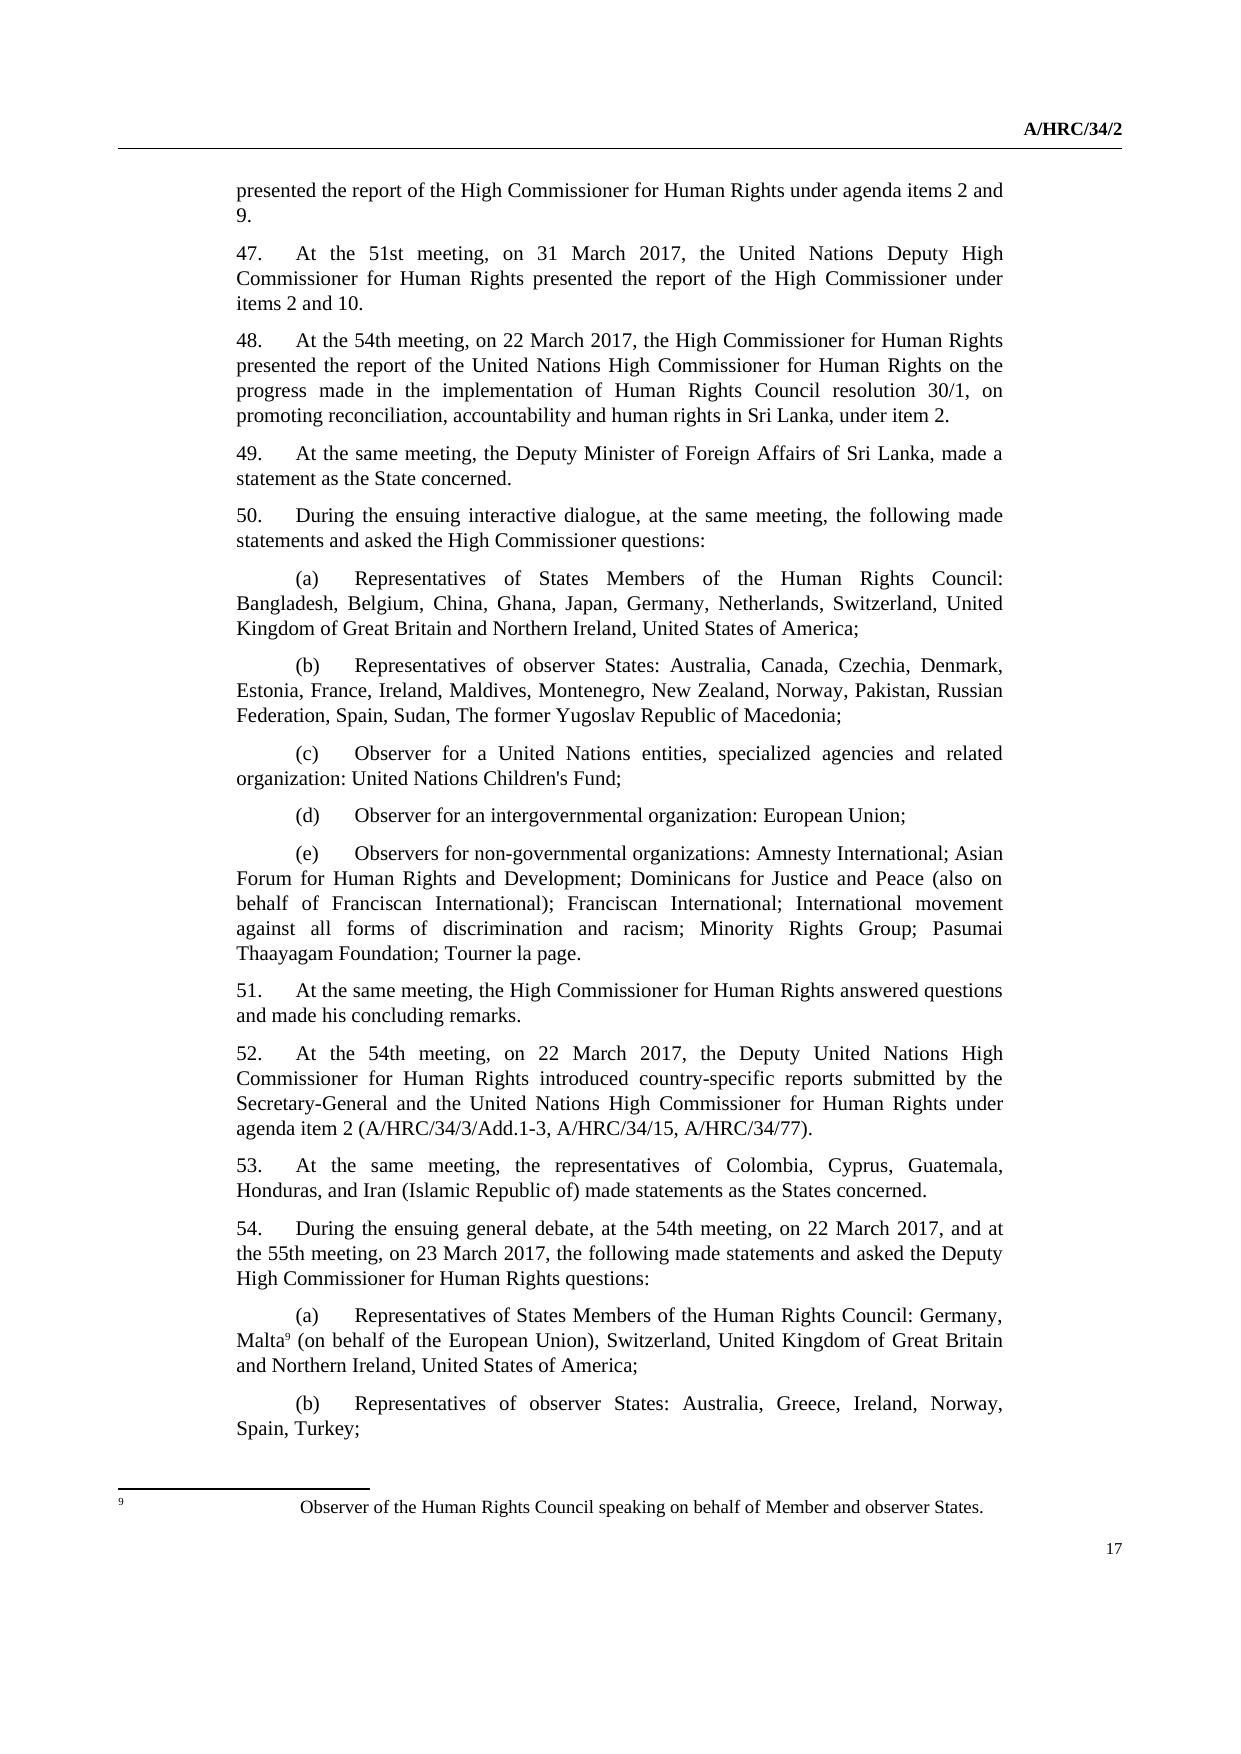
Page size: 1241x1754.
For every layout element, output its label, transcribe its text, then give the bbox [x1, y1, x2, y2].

text (c) Observer for a United Nations entities, specialized agencies and related organization: United Nations Children's Fund; [236, 740, 1004, 790]
text 49. At the same meeting, the Deputy Minister of Foreign Affairs of Sri Lanka, made a statement as the State concerned. [236, 440, 1004, 490]
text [236, 177, 1004, 227]
text 47. At the 51st meeting, on 31 March 2017, the United Nations Deputy High Commissioner for Human Rights presented the report of the High Commissioner under items 2 and 10. [236, 240, 1004, 315]
text 53. At the same meeting, the representatives of Colombia, Cyprus, Guatemala, Honduras, and Iran (Islamic Republic of) made statements as the States concerned. [236, 1152, 1004, 1202]
text (d) Observer for an intergovernmental organization: European Union; [236, 802, 1004, 827]
text (a) Representatives of States Members of the Human Rights Council: Bangladesh, Belgium, China, Ghana, Japan, Germany, Netherlands, Switzerland, United Kingdom of Great Britain and Northern Ireland, United States of America; [236, 565, 1004, 640]
text (b) Representatives of observer States: Australia, Greece, Ireland, Norway, Spain, Turkey; [236, 1390, 1004, 1440]
text (a) Representatives of States Members of the Human Rights Council: Germany, Malta (on behalf of the European Union), Switzerland, United Kingdom of Great Britain and Northern Ireland, United States of America; [236, 1302, 1004, 1377]
text 52. At the 54th meeting, on 22 March 2017, the Deputy United Nations High Commissioner for Human Rights introduced country-specific reports submitted by the Secretary-General and the United Nations High Commissioner for Human Rights under agenda item 2 (A/HRC/34/3/Add.1-3, A/HRC/34/15, A/HRC/34/77). [236, 1040, 1004, 1140]
text 48. At the 54th meeting, on 22 March 2017, the High Commissioner for Human Rights presented the report of the United Nations High Commissioner for Human Rights on the progress made in the implementation of Human Rights Council resolution 30/1, on promoting reconciliation, accountability and human rights in Sri Lanka, under item 2. [236, 327, 1004, 427]
text 54. During the ensuing general debate, at the 54th meeting, on 22 March 2017, and at the 55th meeting, on 23 March 2017, the following made statements and asked the Deputy High Commissioner for Human Rights questions: [236, 1215, 1004, 1290]
text (e) Observers for non-governmental organizations: Amnesty International; Asian Forum for Human Rights and Development; Dominicans for Justice and Peace (also on behalf of Franciscan International); Franciscan International; International movement against all forms of discrimination and racism; Minority Rights Group; Pasumai Thaayagam Foundation; Tourner la page. [236, 840, 1004, 965]
text 50. During the ensuing interactive dialogue, at the same meeting, the following made statements and asked the High Commissioner questions: [236, 502, 1004, 552]
text 51. At the same meeting, the High Commissioner for Human Rights answered questions and made his concluding remarks. [236, 977, 1004, 1027]
text (b) Representatives of observer States: Australia, Canada, Czechia, Denmark, Estonia, France, Ireland, Maldives, Montenegro, New Zealand, Norway, Pakistan, Russian Federation, Spain, Sudan, The former Yugoslav Republic of Macedonia; [236, 652, 1004, 727]
